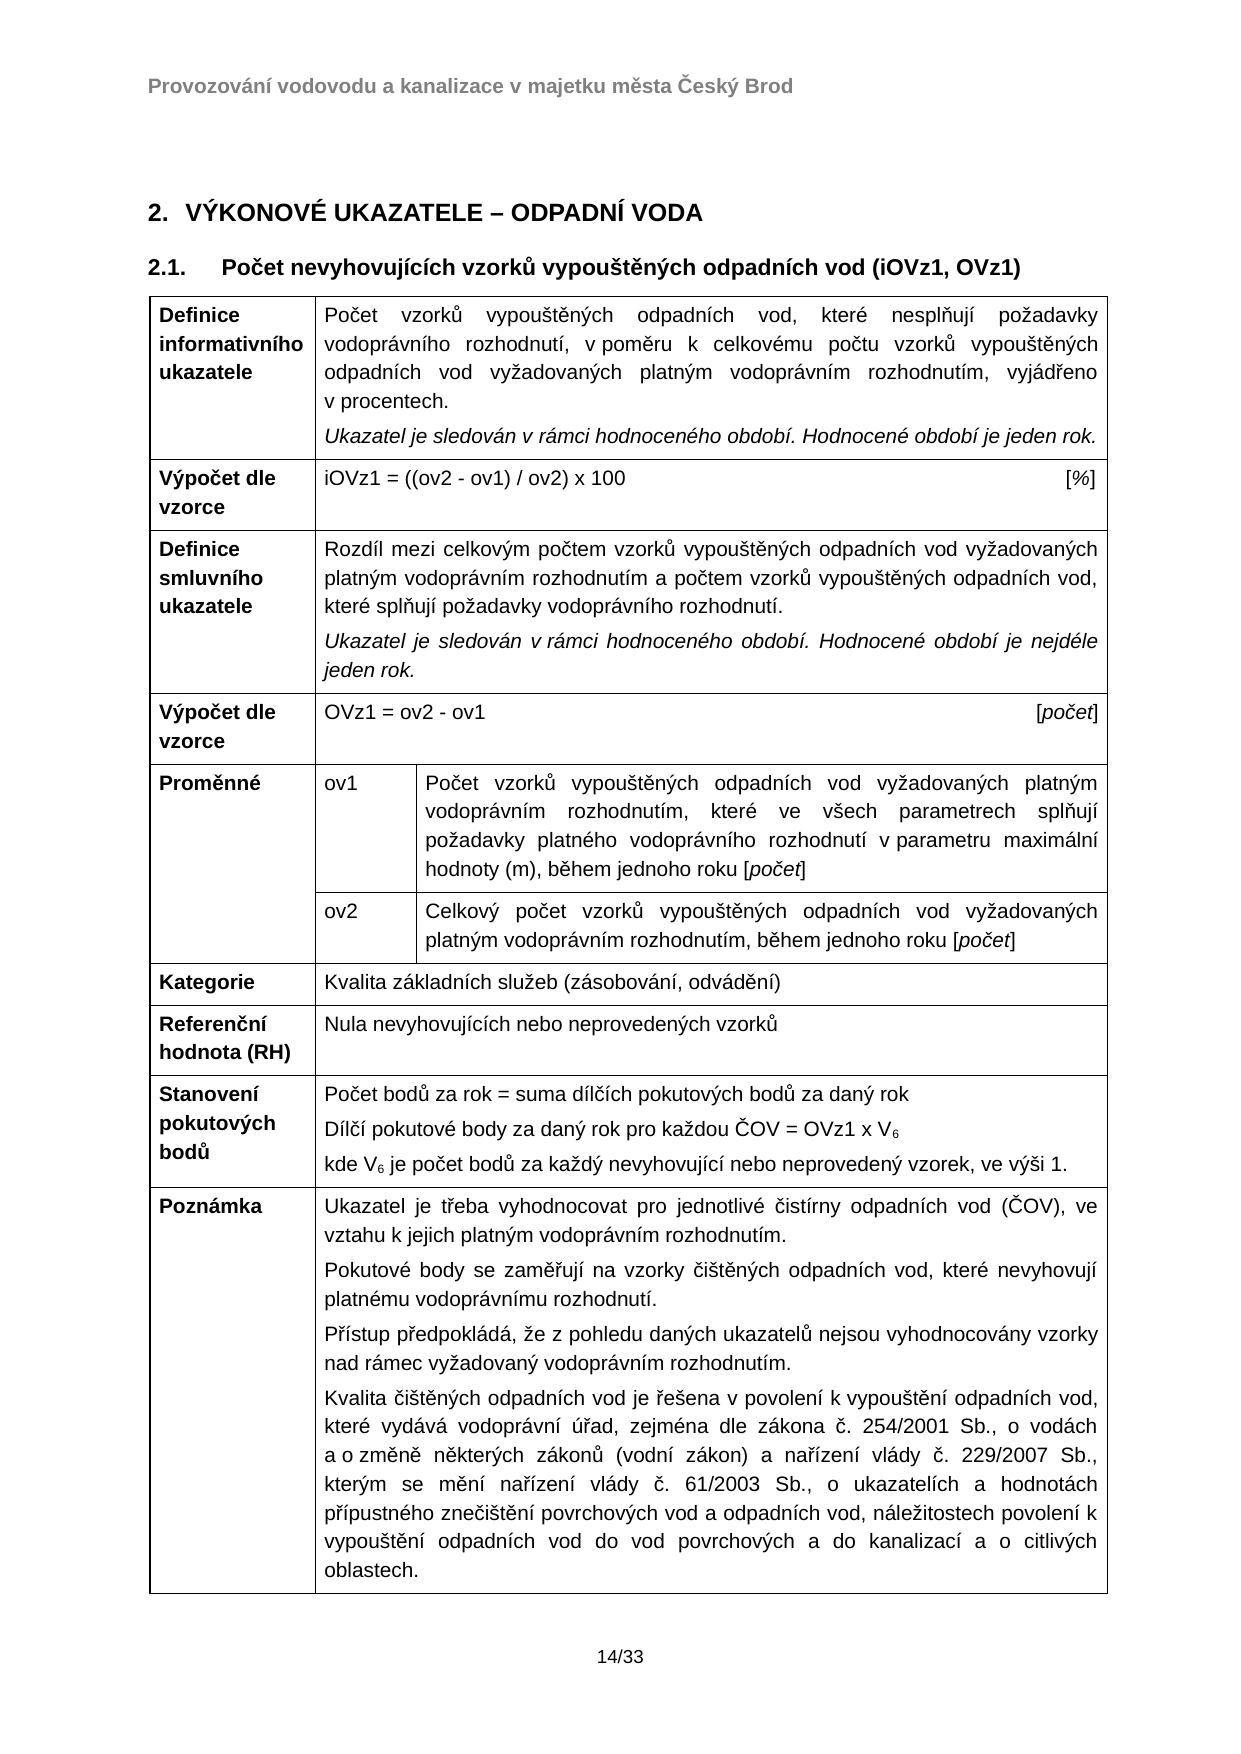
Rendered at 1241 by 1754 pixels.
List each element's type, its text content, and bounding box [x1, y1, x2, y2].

table_cell Referenční hodnota (RH) [151, 1006, 315, 1075]
table_cell Nula nevyhovujících nebo neprovedených vzorků [316, 1006, 1107, 1075]
table_cell iOVz1 = ((ov2 - ov1) / ov2) x 100 [%] [316, 460, 1107, 529]
table_cell ov1 [316, 765, 416, 892]
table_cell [316, 1188, 1107, 1593]
table_cell Počet vzorků vypouštěných odpadních vod vyžadovaných platným vodoprávním rozhodnutím, které ve všech parametrech splňují požadavky platného vodoprávního rozhodnutí v parametru maximální hodnoty (m), během jednoho roku [počet] [417, 765, 1107, 892]
table_cell Výpočet dle vzorce [151, 460, 315, 529]
table_cell Rozdíl mezi celkovým počtem vzorků vypouštěných odpadních vod vyžadovaných platným vodoprávním rozhodnutím a počtem vzorků vypouštěných odpadních vod, které splňují požadavky vodoprávního rozhodnutí. Ukazatel je sledován v rámci hodnoceného období. Hodnocené období je nejdéle jeden rok. [316, 531, 1107, 693]
table_cell Výpočet dle vzorce [151, 694, 315, 763]
subtitle VÝKONOVÉ UKAZATELE – ODPADNÍ VODA [148, 198, 1093, 226]
table_cell Počet bodů za rok = suma dílčích pokutových bodů za daný rok Dílčí pokutové body za daný rok pro každou ČOV = OVz1 x V6 kde V6 je počet bodů za každý nevyhovující nebo neprovedený vzorek, ve výši 1. [316, 1076, 1107, 1187]
table_cell OVz1 = ov2 - ov1 [počet] [316, 694, 1107, 763]
table_header Počet vzorků vypouštěných odpadních vod, které nesplňují požadavky vodoprávního rozhodnutí, v poměru k celkovému počtu vzorků vypouštěných odpadních vod vyžadovaných platným vodoprávním rozhodnutím, vyjádřeno v procentech. Ukazatel je sledován v rámci hodnoceného období. Hodnocené období je jeden rok. [316, 297, 1107, 459]
table_header Definice informativního ukazatele [151, 297, 315, 459]
table_cell Kvalita základních služeb (zásobování, odvádění) [316, 964, 1107, 1004]
table_cell Definice smluvního ukazatele [151, 531, 315, 693]
table_cell Poznámka [151, 1188, 315, 1593]
subtitle Počet nevyhovujících vzorků vypouštěných odpadních vod (iOVz1, OVz1) [148, 254, 1093, 281]
table_cell Kategorie [151, 964, 315, 1004]
table_cell Proměnné [151, 765, 315, 962]
table_cell Celkový počet vzorků vypouštěných odpadních vod vyžadovaných platným vodoprávním rozhodnutím, během jednoho roku [počet] [417, 893, 1107, 962]
table_cell Stanovení pokutových bodů [151, 1076, 315, 1187]
table_cell ov2 [316, 893, 416, 962]
